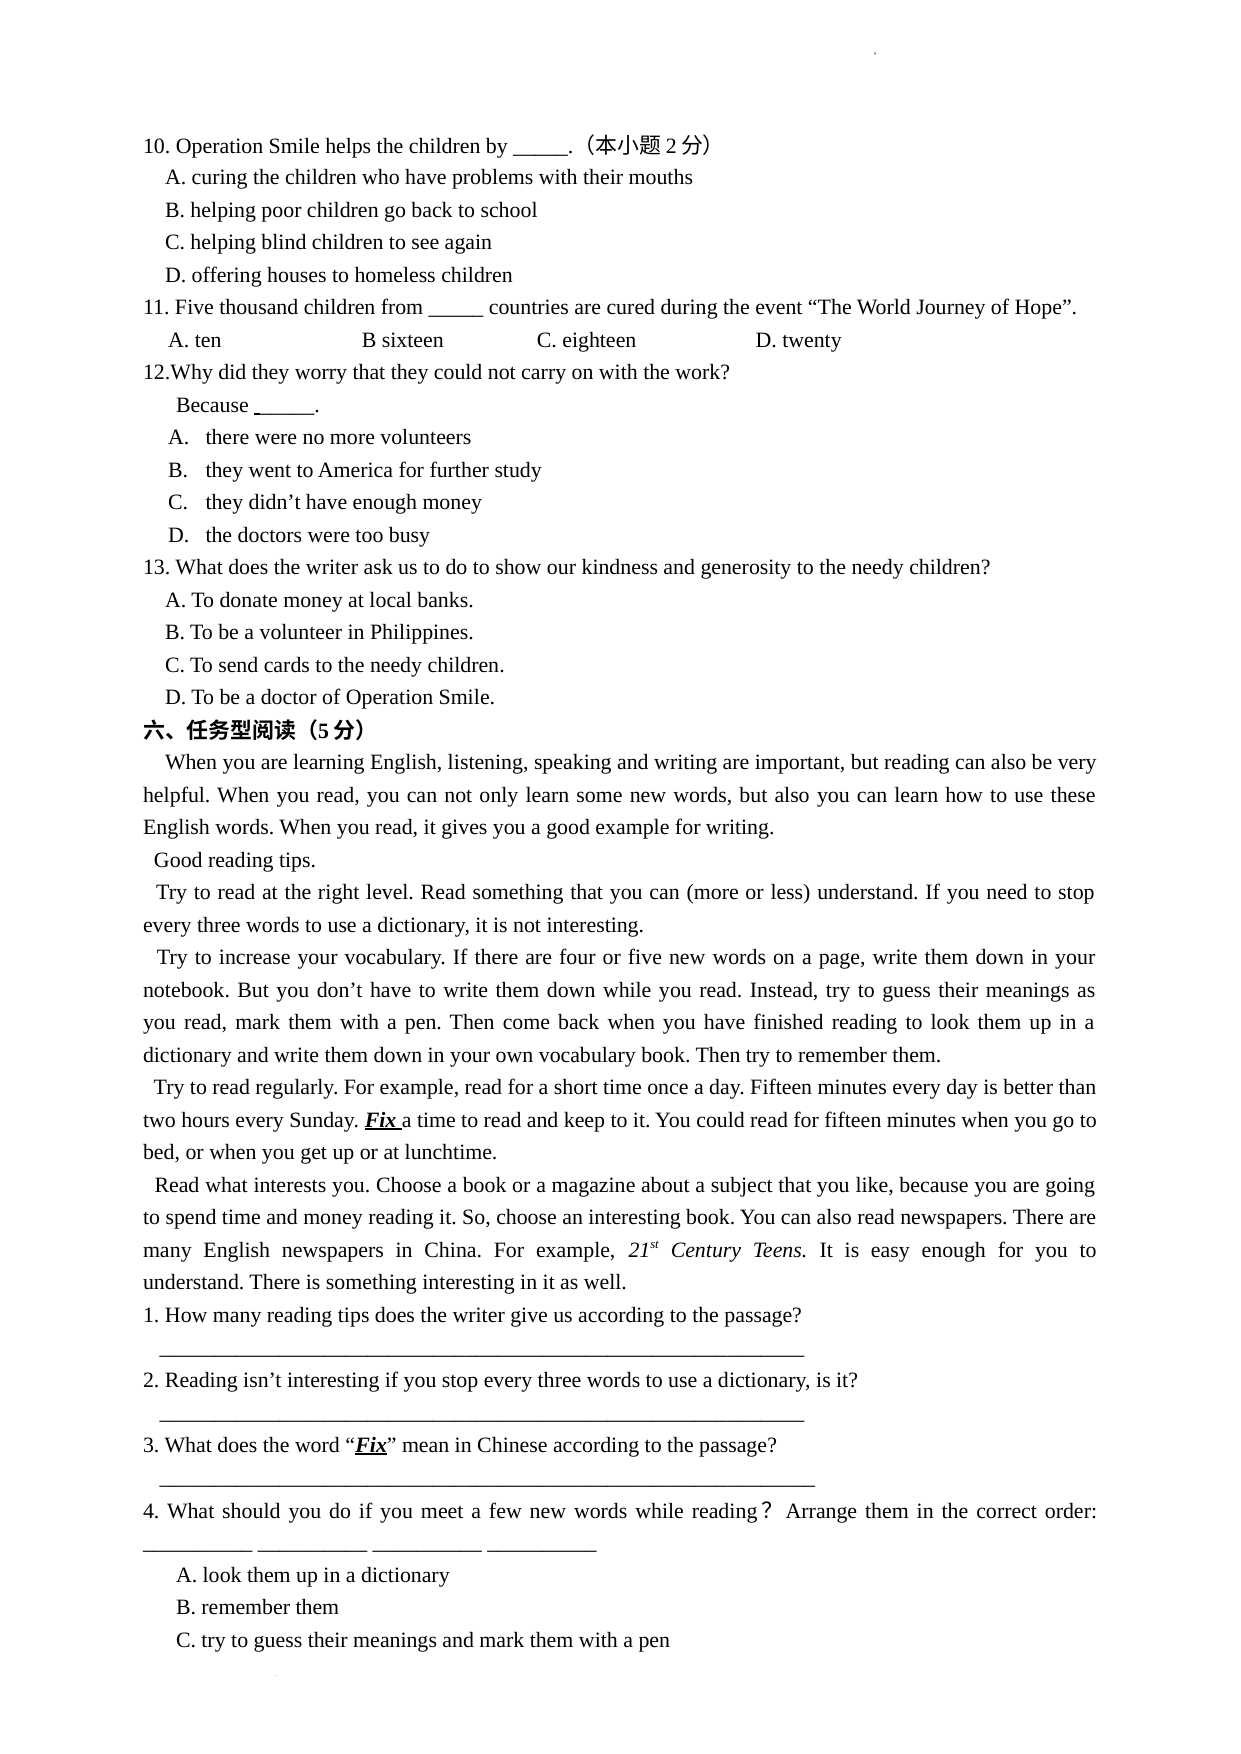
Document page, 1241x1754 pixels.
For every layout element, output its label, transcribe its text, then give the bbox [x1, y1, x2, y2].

list the doctors were too busy [168, 518, 1097, 550]
text C. try to guess their meanings and mark them with a pen [143, 1623, 1097, 1655]
text 六、任务型阅读（5分） [143, 713, 1097, 745]
text Try to read at the right level. Read something that you can (more or less) understand. If you need to stop every three words to use a dictionary, it is not interesting. [143, 875, 1097, 940]
text A. ten B sixteen C. eighteen D. twenty [168, 323, 1097, 355]
text Read what interests you. Choose a book or a magazine about a subject that you like, because you are going to spend time and money reading it. So, choose an interesting book. You can also read newspapers. There are many English newspapers in China. For example, 21st Century Teens. It is easy enough for you to understand. There is something interesting in it as well. [143, 1168, 1097, 1298]
text C. helping blind children to see again [143, 225, 1097, 258]
text ____________________________________________________________ [143, 1460, 1097, 1493]
text 1. How many reading tips does the writer give us according to the passage? [143, 1298, 1097, 1330]
text B. remember them [143, 1590, 1097, 1623]
text 13. What does the writer ask us to do to show our kindness and generosity to the needy children? [143, 550, 1097, 583]
text D. offering houses to homeless children [143, 258, 1097, 290]
text C. To send cards to the needy children. [143, 648, 1097, 680]
text A. To donate money at local banks. [143, 583, 1097, 615]
list there were no more volunteers [168, 420, 1097, 453]
text ___________________________________________________________ [143, 1395, 1097, 1428]
text When you are learning English, listening, speaking and writing are important, but reading can also be very helpful. When you read, you can not only learn some new words, but also you can learn how to use these English words. When you read, it gives you a good example for writing. [143, 745, 1097, 843]
text 3. What does the word “Fix” mean in Chinese according to the passage? [143, 1428, 1097, 1460]
text 4. What should you do if you meet a few new words while reading？Arrange them in the correct order: __________ __________ __________ __________ [143, 1493, 1097, 1558]
text Try to increase your vocabulary. If there are four or five new words on a page, write them down in your notebook. But you don’t have to write them down while you read. Instead, try to guess their meanings as you read, mark them with a pen. Then come back when you have finished reading to look them up in a dictionary and write them down in your own vocabulary book. Then try to remember them. [143, 940, 1097, 1070]
text 11. Five thousand children from _____ countries are cured during the event “The World Journey of Hope”. [143, 290, 1097, 323]
text 10. Operation Smile helps the children by _____.（本小题2分） [143, 128, 1097, 160]
text 12.Why did they worry that they could not carry on with the work? [143, 355, 1097, 388]
text 2. Reading isn’t interesting if you stop every three words to use a dictionary, is it? [143, 1363, 1097, 1395]
list they didn’t have enough money [168, 485, 1097, 518]
text Good reading tips. [143, 843, 1097, 875]
text B. To be a volunteer in Philippines. [143, 615, 1097, 648]
text D. To be a doctor of Operation Smile. [143, 680, 1097, 713]
text Try to read regularly. For example, read for a short time once a day. Fifteen minutes every day is better than two hours every Sunday. Fix a time to read and keep to it. You could read for fifteen minutes when you go to bed, or when you get up or at lunchtime. [143, 1070, 1097, 1168]
text A. curing the children who have problems with their mouths [143, 160, 1097, 193]
text A. look them up in a dictionary [143, 1558, 1097, 1590]
list they went to America for further study [168, 453, 1097, 485]
text Because _____. [143, 388, 1097, 420]
text ___________________________________________________________ [143, 1330, 1097, 1363]
text B. helping poor children go back to school [143, 193, 1097, 225]
